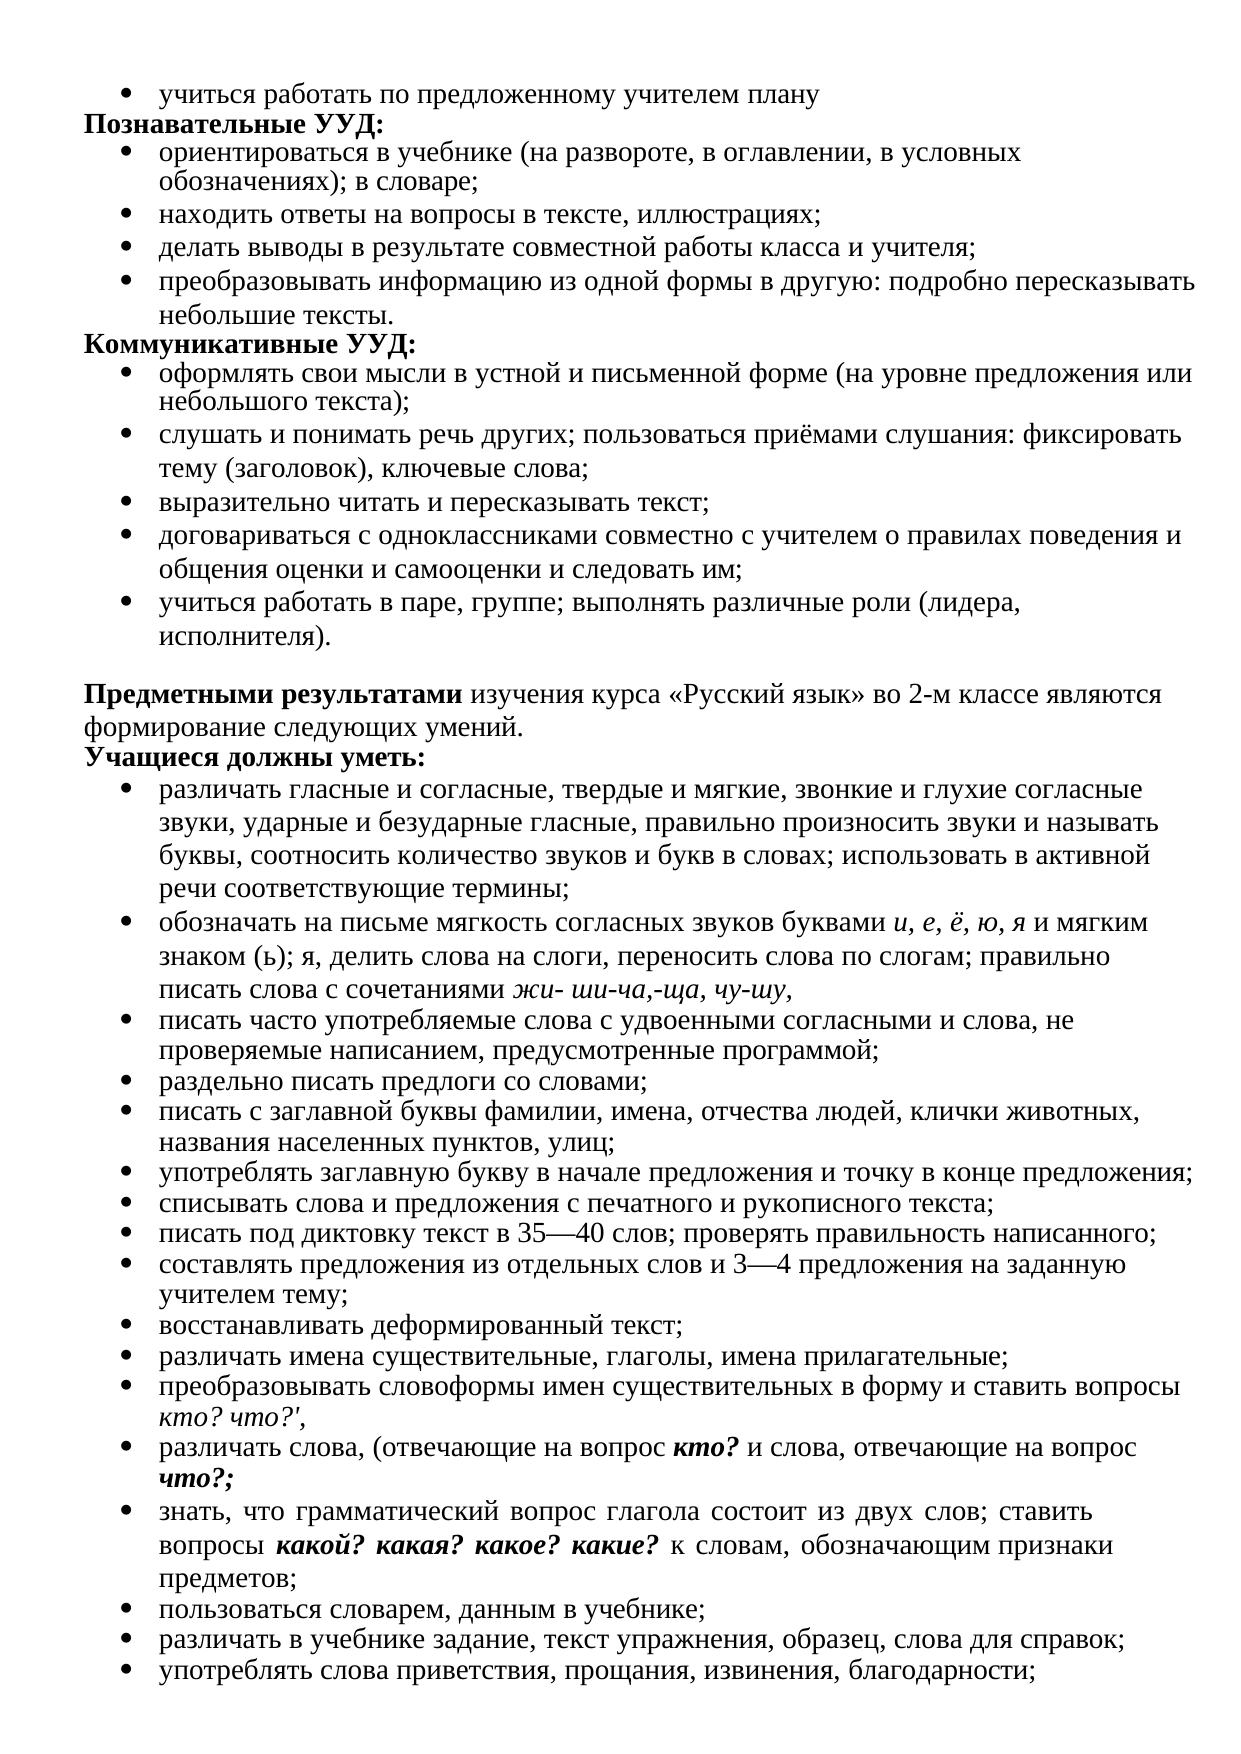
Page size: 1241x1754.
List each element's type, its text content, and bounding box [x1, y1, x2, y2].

list различать слова, (отвечающие на вопрос кто? и слова, отвечающие на вопрос что?; [121, 1432, 1196, 1493]
subtitle Коммуникативные УУД: [84, 331, 1196, 359]
list употреблять заглавную букву в начале предложения и точку в конце предложения; [121, 1157, 1196, 1188]
list знать, что грамматический вопрос глагола состоит из двух слов; ставить вопросы какой? какая? какое? какие? к словам, обозначающим признаки предметов; [121, 1493, 1182, 1594]
list преобразовывать словоформы имен существительных в форму и ставить вопросы кто? что?', [121, 1371, 1196, 1432]
list составлять предложения из отдельных слов и 3—4 предложения на заданную учителем тему; [121, 1249, 1196, 1310]
list восстанавливать деформированный текст; [121, 1310, 1196, 1341]
list учиться работать в паре, группе; выполнять различные роли (лидера, исполнителя). [121, 584, 1196, 652]
list различать в учебнике задание, текст упражнения, образец, слова для справок; [121, 1624, 1196, 1655]
list раздельно писать предлоги со словами; [121, 1066, 1196, 1096]
subtitle Познавательные УУД: [84, 110, 1196, 139]
list писать под диктовку текст в 35—40 слов; проверять правильность написанного; [121, 1218, 1196, 1249]
list выразительно читать и пересказывать текст; [121, 484, 1196, 517]
list преобразовывать информацию из одной формы в другую: подробно пересказывать небольшие тексты. [121, 263, 1196, 330]
list учиться работать по предложенному учителем плану [121, 76, 1196, 110]
list употреблять слова приветствия, прощания, извинения, благодарности; [121, 1655, 1196, 1686]
list писать с заглавной буквы фамилии, имена, отчества людей, клички животных, названия населенных пунктов, улиц; [121, 1096, 1196, 1157]
list списывать слова и предложения с печатного и рукописного текста; [121, 1188, 1196, 1218]
list пользоваться словарем, данным в учебнике; [121, 1594, 1196, 1624]
subtitle Учащиеся должны уметь: [84, 743, 1196, 772]
list слушать и понимать речь других; пользоваться приёмами слушания: фиксировать тему (заголовок), ключевые слова; [121, 416, 1196, 484]
list различать имена существительные, глаголы, имена прилагательные; [121, 1341, 1196, 1371]
list писать часто употребляемые слова с удвоенными согласными и слова, не проверяемые написанием, предусмотренные программой; [121, 1005, 1196, 1066]
list оформлять свои мысли в устной и письменной форме (на уровне предложения или небольшого текста); [121, 359, 1196, 416]
list различать гласные и согласные, твердые и мягкие, звонкие и глухие согласные звуки, ударные и безударные гласные, правильно произносить звуки и называть буквы, соотносить количество звуков и букв в словах; использовать в активной речи соответствующие термины; [121, 772, 1181, 904]
list обозначать на письме мягкость согласных звуков буквами и, е, ё, ю, я и мягким знаком (ь); я, делить слова на слоги, переносить слова по слогам; правильно писать слова с сочетаниями жи- ши-ча,-ща, чу-шу, [121, 904, 1181, 1005]
list находить ответы на вопросы в тексте, иллюстрациях; [121, 196, 1196, 229]
list делать выводы в результате совместной работы класса и учителя; [121, 229, 1196, 263]
text Предметными результатами изучения курса «Русский язык» во 2-м классе являются формирование следующих умений. [84, 676, 1196, 743]
list договариваться с одноклассниками совместно с учителем о правилах поведения и общения оценки и самооценки и следовать им; [121, 517, 1196, 584]
list ориентироваться в учебнике (на развороте, в оглавлении, в условных обозначениях); в словаре; [121, 139, 1196, 196]
